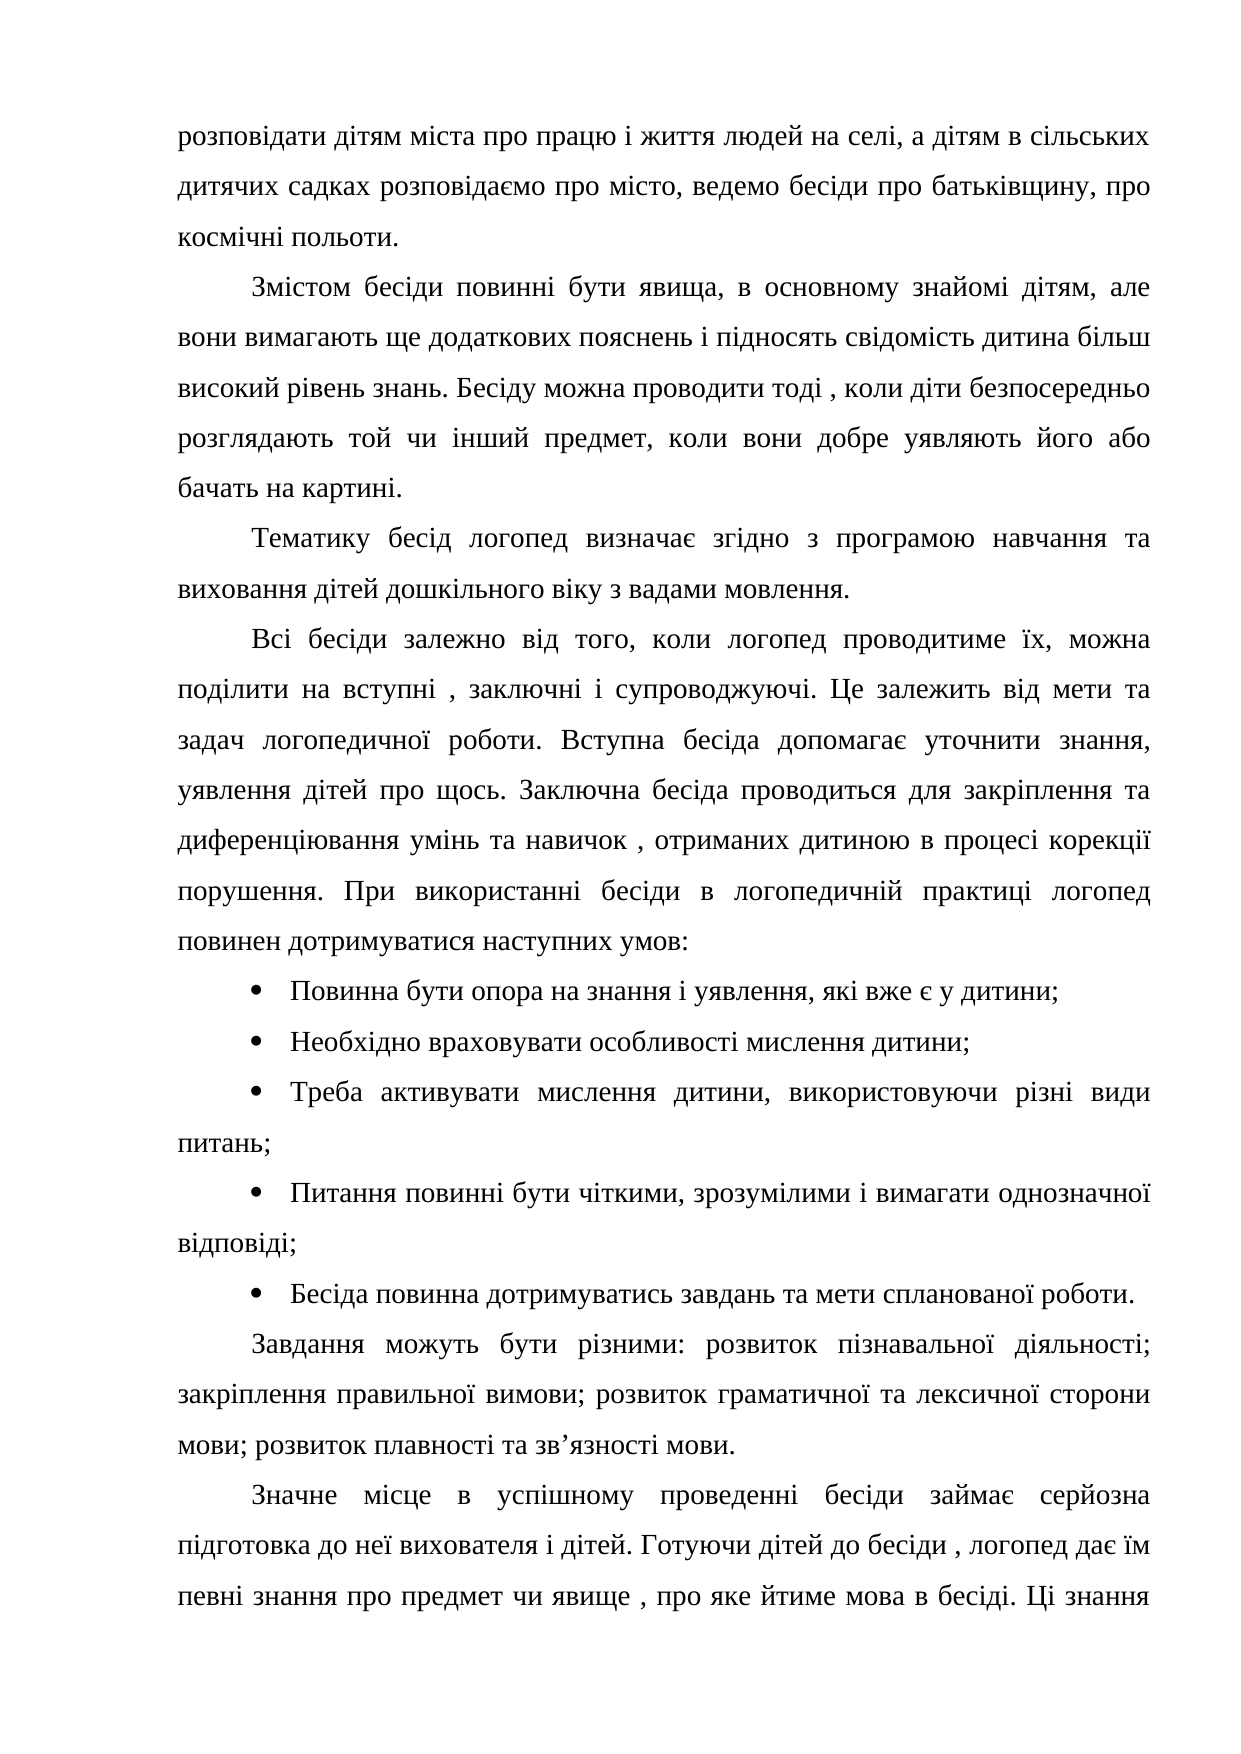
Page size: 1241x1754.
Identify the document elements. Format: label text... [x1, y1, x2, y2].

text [177, 1477, 1152, 1611]
text Тематику бесід логопед визначає згідно з програмою навчання та виховання дітей дошкільного віку з вадами мовлення. [177, 521, 1152, 604]
text Змістом бесіди повинні бути явища, в основному знайомі дітям, але вони вимагають ще додаткових пояснень і підносять свідомість дитина більш високий рівень знань. Бесіду можна проводити тоді , коли діти безпосередньо розглядають той чи інший предмет, коли вони добре уявляють його або бачать на картині. [177, 269, 1152, 504]
list Необхідно враховувати особливості мислення дитини; [177, 1024, 1152, 1057]
list Треба активувати мислення дитини, використовуючи різні види питань; [177, 1074, 1152, 1158]
text Всі бесіди залежно від того, коли логопед проводитиме їх, можна поділити на вступні , заключні і супроводжуючі. Це залежить від мети та задач логопедичної роботи. Вступна бесіда допомагає уточнити знання, уявлення дітей про щось. Заключна бесіда проводиться для закріплення та диференціювання умінь та навичок , отриманих дитиною в процесі корекції порушення. При використанні бесіди в логопедичній практиці логопед повинен дотримуватися наступних умов: [177, 621, 1152, 957]
text Завдання можуть бути різними: розвиток пізнавальної діяльності; закріплення правильної вимови; розвиток граматичної та лексичної сторони мови; розвиток плавності та зв’язності мови. [177, 1326, 1152, 1460]
list Повинна бути опора на знання і уявлення, які вже є у дитини; [177, 973, 1152, 1007]
list Бесіда повинна дотримуватись завдань та мети спланованої роботи. [177, 1276, 1152, 1309]
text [177, 118, 1152, 252]
list Питання повинні бути чіткими, зрозумілими і вимагати однозначної відповіді; [177, 1175, 1152, 1259]
